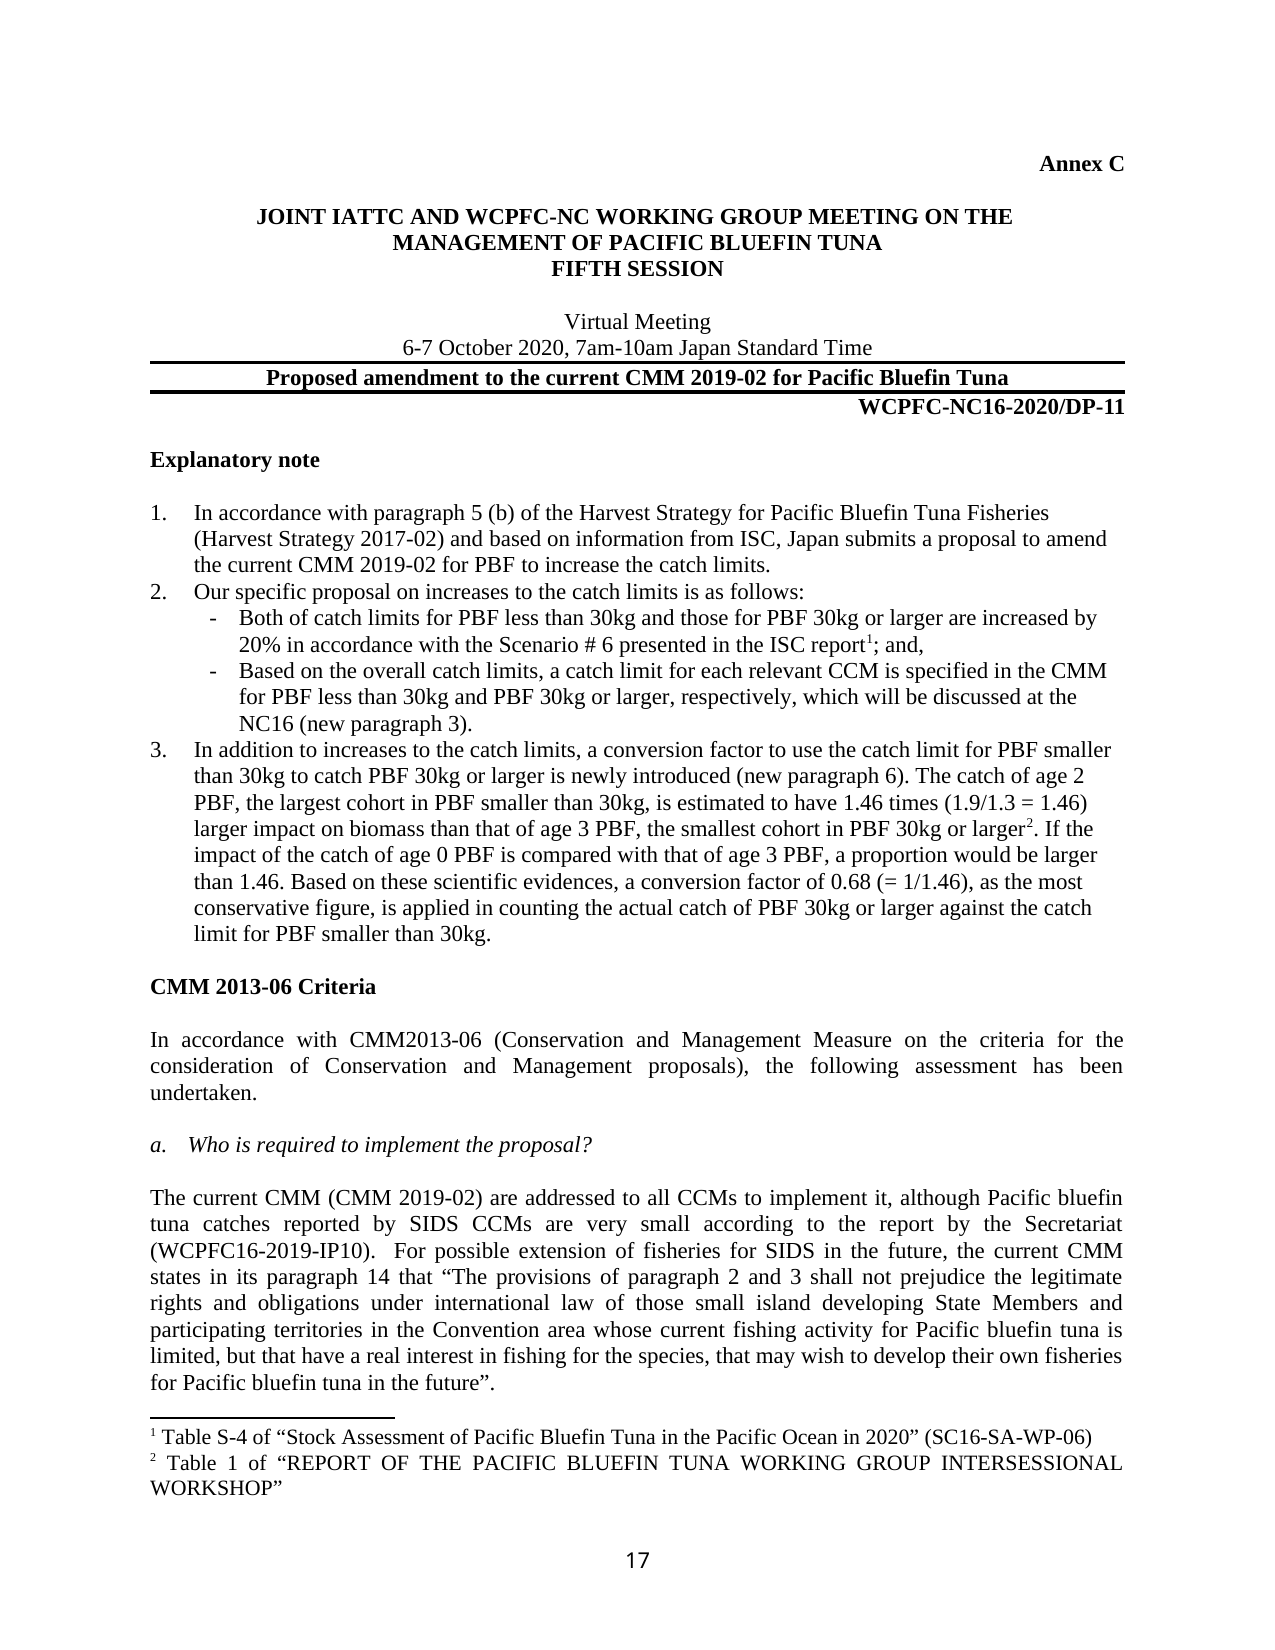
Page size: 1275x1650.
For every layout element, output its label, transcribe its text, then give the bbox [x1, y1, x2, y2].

list In accordance with paragraph 5 (b) of the Harvest Strategy for Pacific Bluefin Tuna Fisheries (Harvest Strategy 2017-02) and based on information from ISC, Japan submits a proposal to amend the current CMM 2019-02 for PBF to increase the catch limits. [150, 499, 1125, 578]
text FIFTH SESSION [150, 255, 1125, 282]
text Virtual Meeting [150, 308, 1125, 334]
list Based on the overall catch limits, a catch limit for each relevant CCM is specified in the CMM for PBF less than 30kg and PBF 30kg or larger, respectively, which will be discussed at the NC16 (new paragraph 3). [209, 657, 1125, 736]
text JOINT IATTC AND WCPFC-NC WORKING GROUP MEETING ON THE MANAGEMENT OF PACIFIC BLUEFIN TUNA [150, 203, 1125, 255]
text Annex C [150, 150, 1125, 176]
list Who is required to implement the proposal? [150, 1131, 1125, 1158]
text WCPFC-NC16-2020/DP-11 [150, 394, 1125, 420]
list Both of catch limits for PBF less than 30kg and those for PBF 30kg or larger are increased by 20% in accordance with the Scenario # 6 presented in the ISC report; and, [209, 604, 1125, 657]
list In addition to increases to the catch limits, a conversion factor to use the catch limit for PBF smaller than 30kg to catch PBF 30kg or larger is newly introduced (new paragraph 6). The catch of age 2 PBF, the largest cohort in PBF smaller than 30kg, is estimated to have 1.46 times (1.9/1.3 = 1.46) larger impact on biomass than that of age 3 PBF, the smallest cohort in PBF 30kg or larger. If the impact of the catch of age 0 PBF is compared with that of age 3 PBF, a proportion would be larger than 1.46. Based on these scientific evidences, a conversion factor of 0.68 (= 1/1.46), as the most conservative figure, is applied in counting the actual catch of PBF 30kg or larger against the catch limit for PBF smaller than 30kg. [150, 736, 1125, 947]
text Explanatory note [150, 446, 1125, 472]
text CMM 2013-06 Criteria [150, 973, 1125, 999]
text 6-7 October 2020, 7am-10am Japan Standard Time [150, 334, 1125, 361]
text The current CMM (CMM 2019-02) are addressed to all CCMs to implement it, although Pacific bluefin tuna catches reported by SIDS CCMs are very small according to the report by the Secretariat (WCPFC16-2019-IP10). For possible extension of fisheries for SIDS in the future, the current CMM states in its paragraph 14 that “The provisions of paragraph 2 and 3 shall not prejudice the legitimate rights and obligations under international law of those small island developing State Members and participating territories in the Convention area whose current fishing activity for Pacific bluefin tuna is limited, but that have a real interest in fishing for the species, that may wish to develop their own fisheries for Pacific bluefin tuna in the future”. [150, 1184, 1125, 1395]
list Our specific proposal on increases to the catch limits is as follows: [150, 578, 1125, 604]
table_header Proposed amendment to the current CMM 2019-02 for Pacific Bluefin Tuna [150, 364, 1125, 390]
text In accordance with CMM2013-06 (Conservation and Management Measure on the criteria for the consideration of Conservation and Management proposals), the following assessment has been undertaken. [150, 1026, 1125, 1105]
